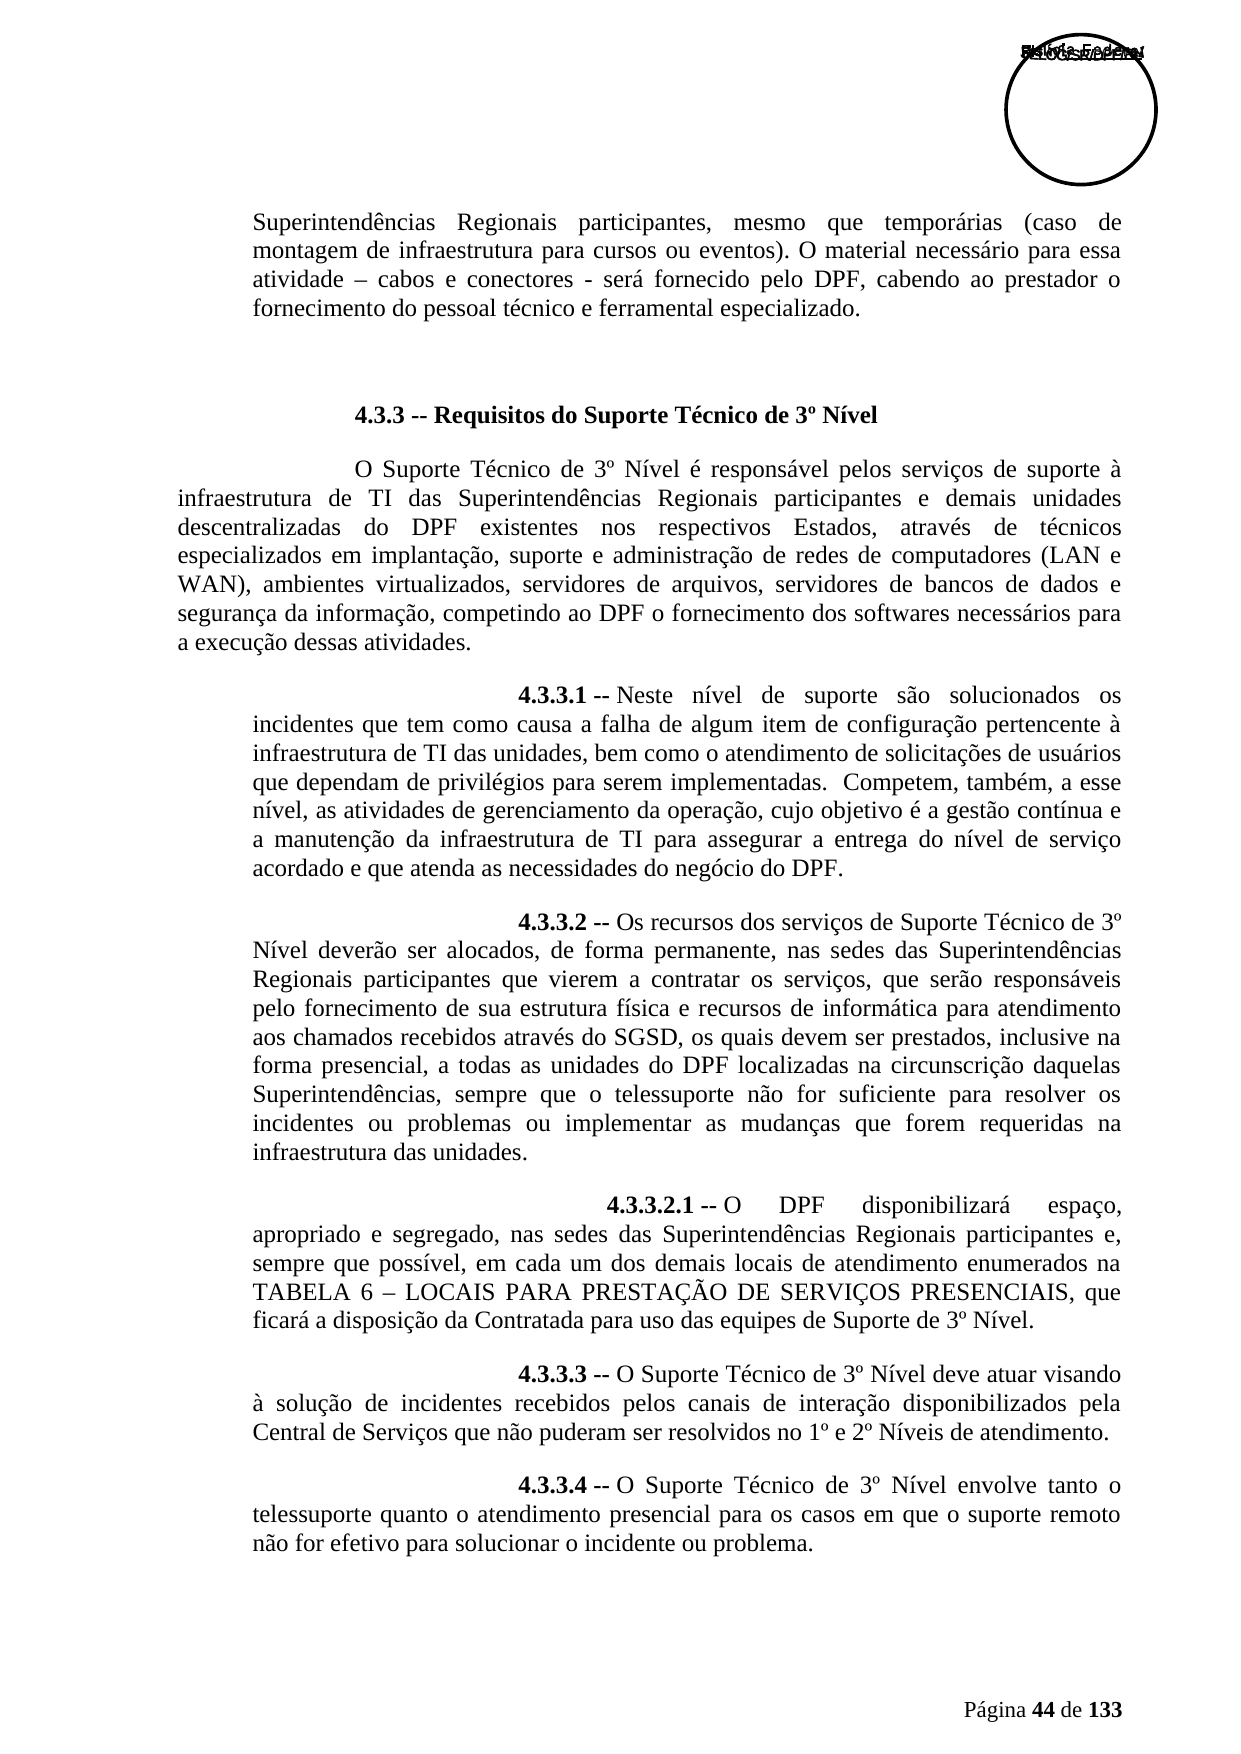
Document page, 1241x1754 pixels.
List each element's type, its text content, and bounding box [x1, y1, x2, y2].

list O DPF disponibilizará espaço, apropriado e segregado, nas sedes das Superintendências Regionais participantes e, sempre que possível, em cada um dos demais locais de atendimento enumerados na TABELA 6 – LOCAIS PARA PRESTAÇÃO DE SERVIÇOS PRESENCIAIS, que ficará a disposição da Contratada para uso das equipes de Suporte de 3º Nível. [252, 1191, 1122, 1334]
list O Suporte Técnico de 3º Nível deve atuar visando à solução de incidentes recebidos pelos canais de interação disponibilizados pela Central de Serviços que não puderam ser resolvidos no 1º e 2º Níveis de atendimento. [252, 1359, 1122, 1446]
list Neste nível de suporte são solucionados os incidentes que tem como causa a falha de algum item de configuração pertencente à infraestrutura de TI das unidades, bem como o atendimento de solicitações de usuários que dependam de privilégios para serem implementadas. Competem, também, a esse nível, as atividades de gerenciamento da operação, cujo objetivo é a gestão contínua e a manutenção da infraestrutura de TI para assegurar a entrega do nível de serviço acordado e que atenda as necessidades do negócio do DPF. [252, 681, 1122, 882]
list O Suporte Técnico de 3º Nível envolve tanto o telessuporte quanto o atendimento presencial para os casos em que o suporte remoto não for efetivo para solucionar o incidente ou problema. [252, 1471, 1122, 1557]
list Requisitos do Suporte Técnico de 3º Nível [177, 401, 1122, 429]
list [252, 207, 1122, 322]
list O Suporte Técnico de 3º Nível é responsável pelos serviços de suporte à infraestrutura de TI das Superintendências Regionais participantes e demais unidades descentralizadas do DPF existentes nos respectivos Estados, através de técnicos especializados em implantação, suporte e administração de redes de computadores (LAN e WAN), ambientes virtualizados, servidores de arquivos, servidores de bancos de dados e segurança da informação, competindo ao DPF o fornecimento dos softwares necessários para a execução dessas atividades. [177, 454, 1122, 656]
list Os recursos dos serviços de Suporte Técnico de 3º Nível deverão ser alocados, de forma permanente, nas sedes das Superintendências Regionais participantes que vierem a contratar os serviços, que serão responsáveis pelo fornecimento de sua estrutura física e recursos de informática para atendimento aos chamados recebidos através do SGSD, os quais devem ser prestados, inclusive na forma presencial, a todas as unidades do DPF localizadas na circunscrição daquelas Superintendências, sempre que o telessuporte não for suficiente para resolver os incidentes ou problemas ou implementar as mudanças que forem requeridas na infraestrutura das unidades. [252, 907, 1122, 1166]
